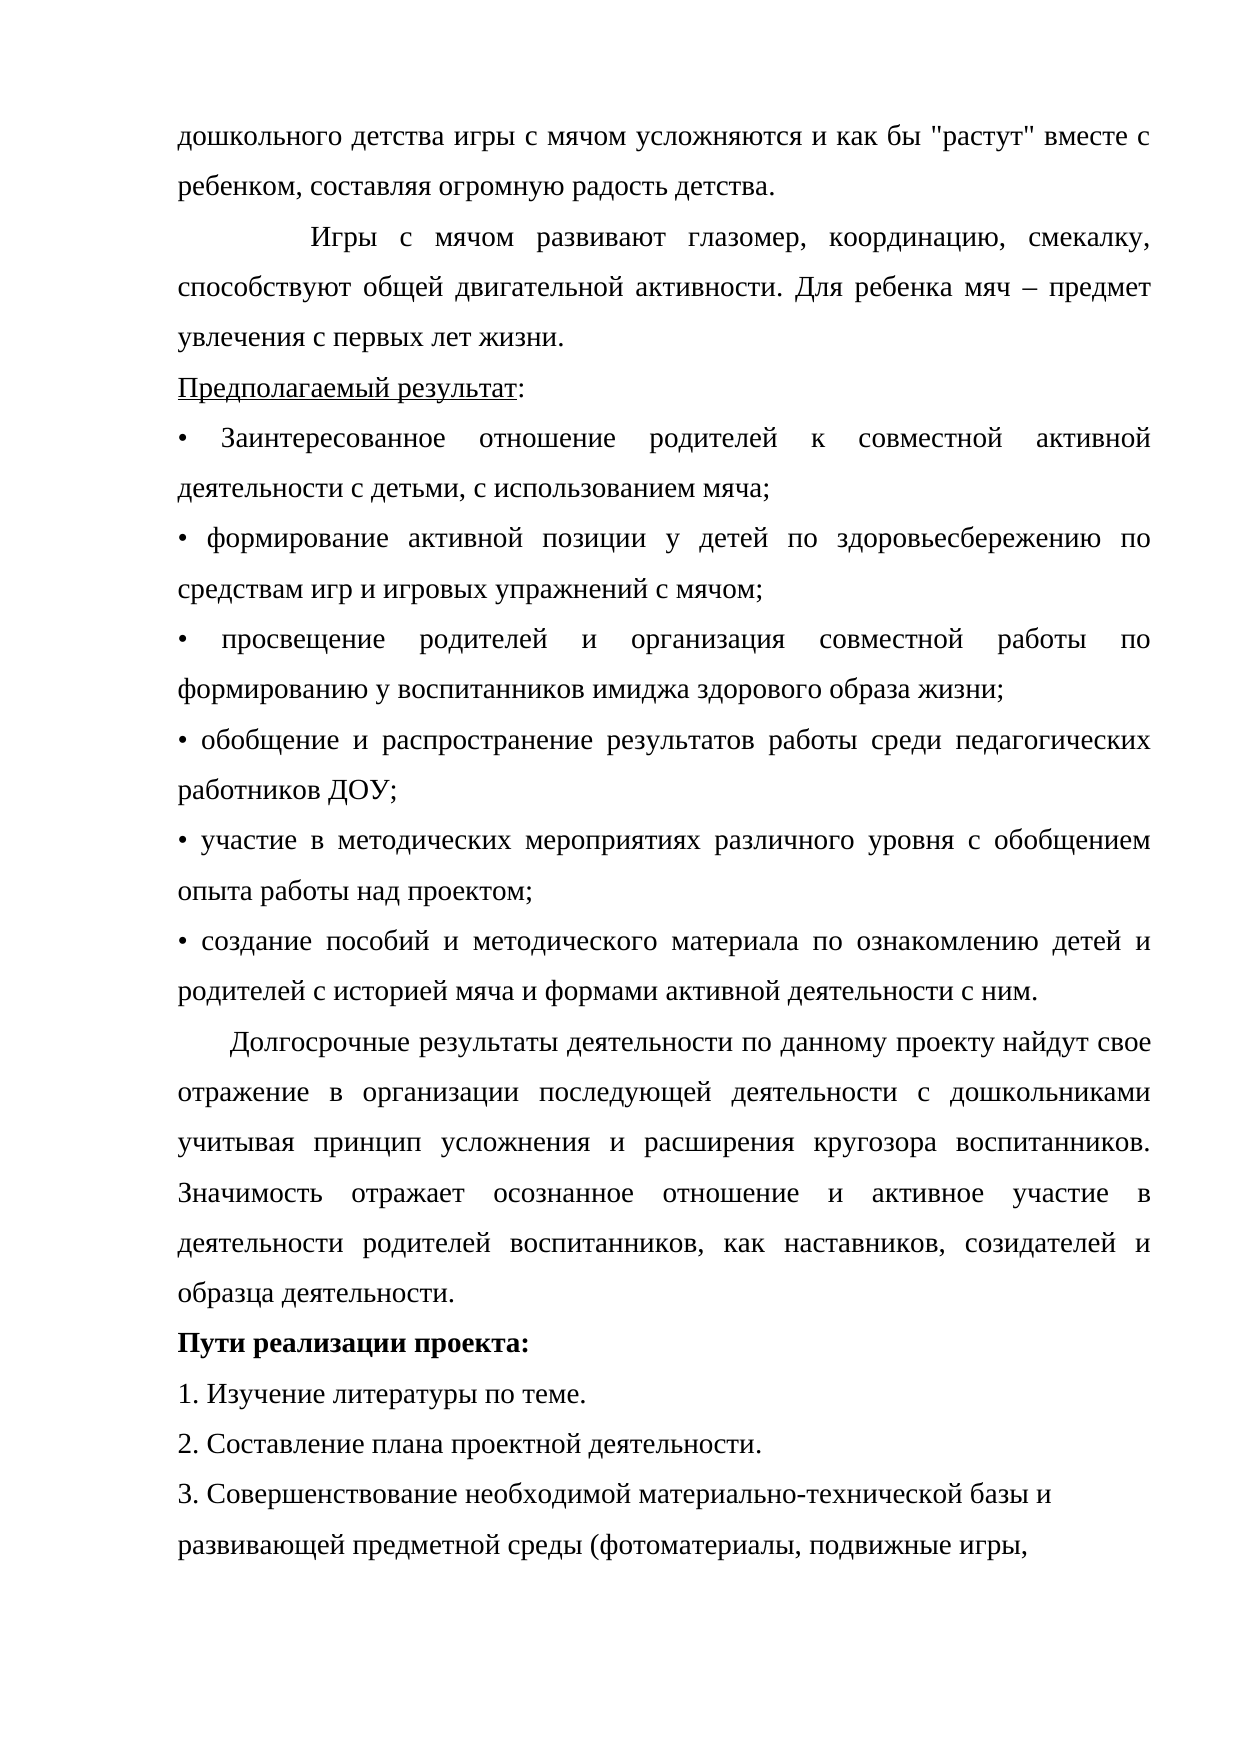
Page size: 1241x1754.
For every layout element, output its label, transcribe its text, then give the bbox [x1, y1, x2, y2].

text • создание пособий и методического материала по ознакомлению детей и родителей с историей мяча и формами активной деятельности с ним. [177, 923, 1152, 1007]
text Игры с мячом развивают глазомер, координацию, смекалку, способствуют общей двигательной активности. Для ребенка мяч – предмет увлечения с первых лет жизни. [177, 219, 1152, 353]
text 2. Составление плана проектной деятельности. [177, 1426, 1152, 1460]
text • обобщение и распространение результатов работы среди педагогических работников ДОУ; [177, 722, 1152, 806]
text • формирование активной позиции у детей по здоровьесбережению по средствам игр и игровых упражнений с мячом; [177, 521, 1152, 604]
text • участие в методических мероприятиях различного уровня с обобщением опыта работы над проектом; [177, 822, 1152, 906]
text • просвещение родителей и организация совместной работы по формированию у воспитанников имиджа здорового образа жизни; [177, 621, 1152, 705]
text Предполагаемый результат: [177, 370, 1152, 403]
text Пути реализации проекта: [177, 1326, 1152, 1359]
text Долгосрочные результаты деятельности по данному проекту найдут свое отражение в организации последующей деятельности с дошкольниками учитывая принцип усложнения и расширения кругозора воспитанников. Значимость отражает осознанное отношение и активное участие в деятельности родителей воспитанников, как наставников, созидателей и образца деятельности. [177, 1024, 1152, 1309]
text • Заинтересованное отношение родителей к совместной активной деятельности с детьми, с использованием мяча; [177, 420, 1152, 504]
text 1. Изучение литературы по теме. [177, 1376, 1152, 1409]
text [177, 1477, 1152, 1560]
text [177, 118, 1152, 202]
